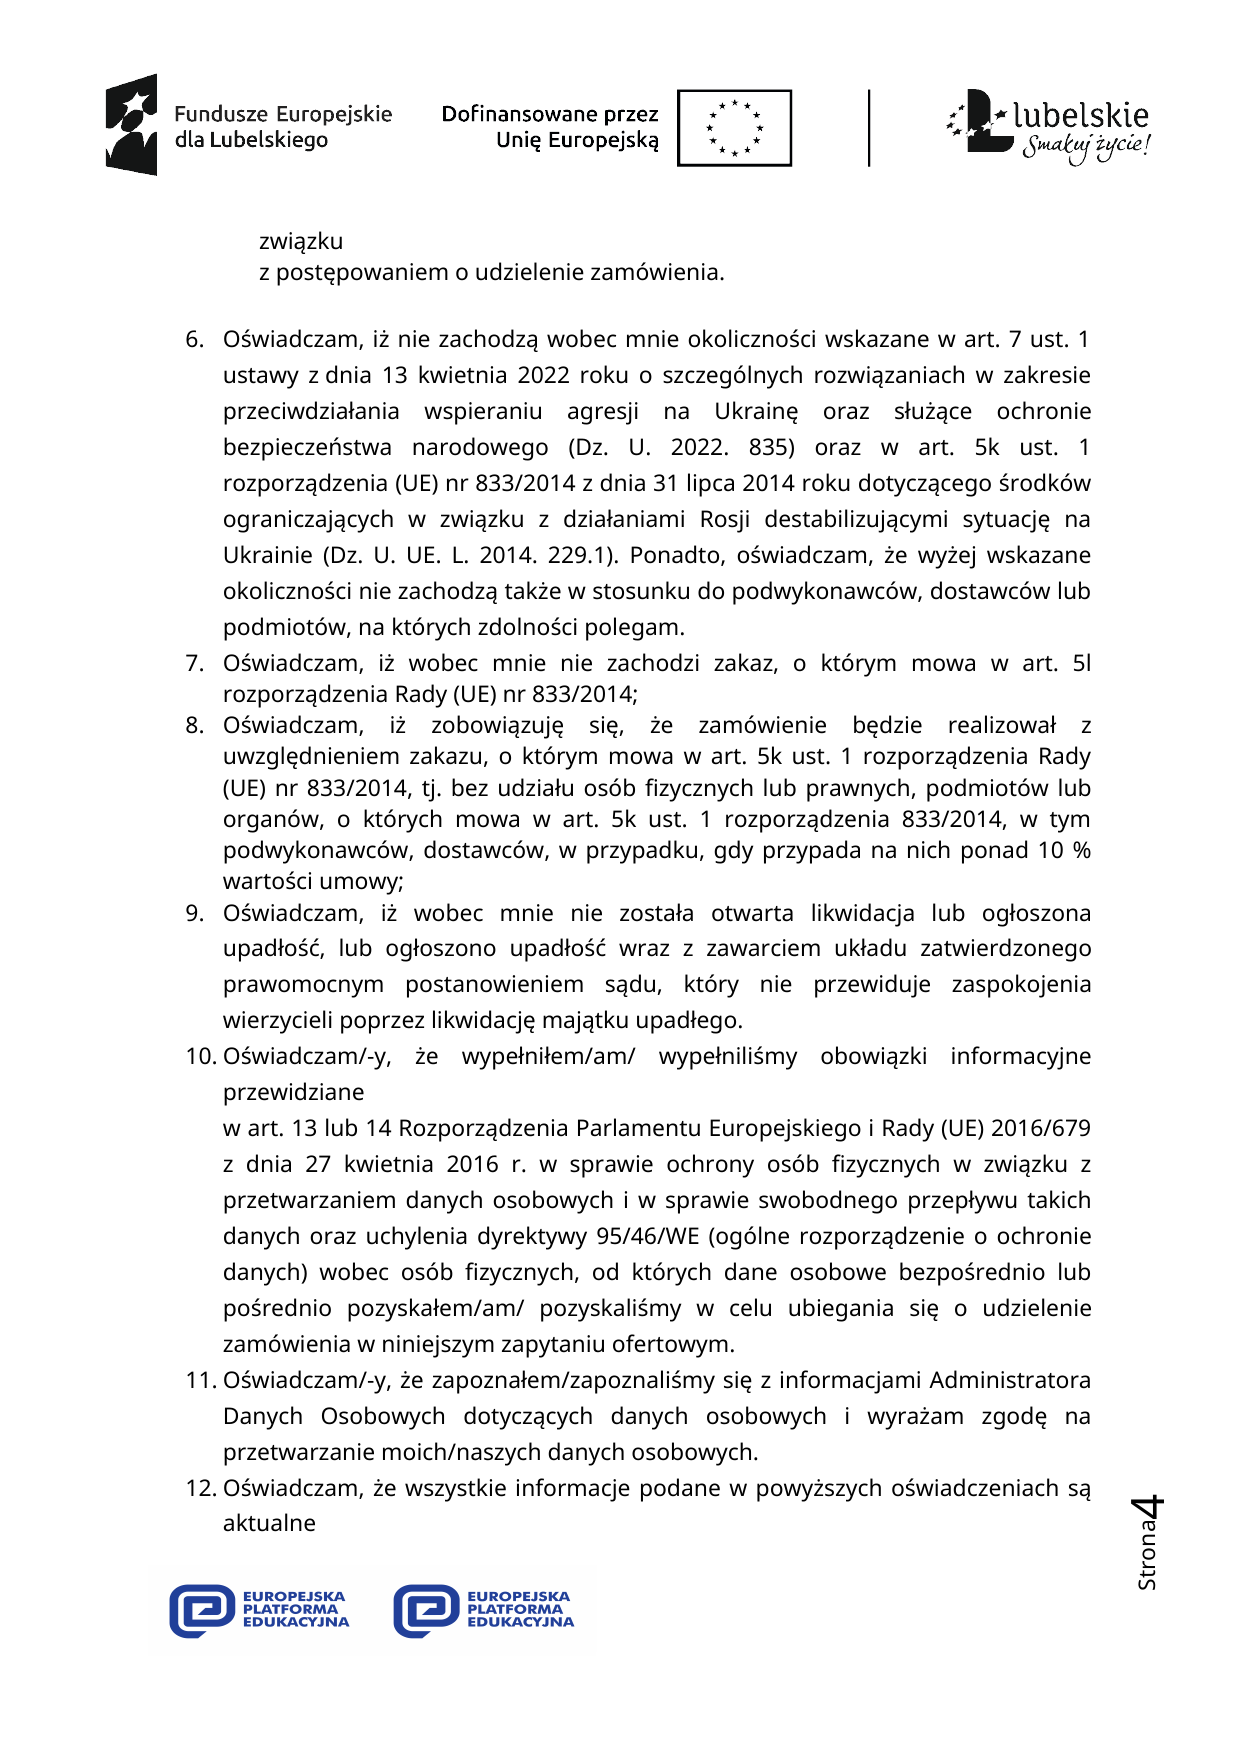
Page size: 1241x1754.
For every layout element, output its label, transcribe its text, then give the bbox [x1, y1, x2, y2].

list Oświadczam/-y, że wypełniłem/am/ wypełniliśmy obowiązki informacyjne przewidziane w art. 13 lub 14 Rozporządzenia Parlamentu Europejskiego i Rady (UE) 2016/679 z dnia 27 kwietnia 2016 r. w sprawie ochrony osób fizycznych w związku z przetwarzaniem danych osobowych i w sprawie swobodnego przepływu takich danych oraz uchylenia dyrektywy 95/46/WE (ogólne rozporządzenie o ochronie danych) wobec osób fizycznych, od których dane osobowe bezpośrednio lub pośrednio pozyskałem/am/ pozyskaliśmy w celu ubiegania się o udzielenie zamówienia w niniejszym zapytaniu ofertowym. [185, 1040, 1093, 1359]
picture [147, 1565, 597, 1656]
picture [78, 47, 1176, 202]
list Oświadczam/-y, że zapoznałem/zapoznaliśmy się z informacjami Administratora Danych Osobowych dotyczących danych osobowych i wyrażam zgodę na przetwarzanie moich/naszych danych osobowych. [185, 1364, 1093, 1467]
list Oświadczam, iż nie zachodzą wobec mnie okoliczności wskazane w art. 7 ust. 1 ustawy z dnia 13 kwietnia 2022 roku o szczególnych rozwiązaniach w zakresie przeciwdziałania wspieraniu agresji na Ukrainę oraz służące ochronie bezpieczeństwa narodowego (Dz. U. 2022. 835) oraz w art. 5k ust. 1 rozporządzenia (UE) nr 833/2014 z dnia 31 lipca 2014 roku dotyczącego środków ograniczających w związku z działaniami Rosji destabilizującymi sytuację na Ukrainie (Dz. U. UE. L. 2014. 229.1). Ponadto, oświadczam, że wyżej wskazane okoliczności nie zachodzą także w stosunku do podwykonawców, dostawców lub podmiotów, na których zdolności polegam. [185, 323, 1093, 642]
list Oświadczam, iż wobec mnie nie zachodzi zakaz, o którym mowa w art. 5l rozporządzenia Rady (UE) nr 833/2014; [185, 646, 1093, 709]
list Oświadczam, iż wobec mnie nie została otwarta likwidacja lub ogłoszona upadłość, lub ogłoszono upadłość wraz z zawarciem układu zatwierdzonego prawomocnym postanowieniem sądu, który nie przewiduje zaspokojenia wierzycieli poprzez likwidację majątku upadłego. [185, 896, 1093, 1036]
list Oświadczam, iż zobowiązuję się, że zamówienie będzie realizował z uwzględnieniem zakazu, o którym mowa w art. 5k ust. 1 rozporządzenia Rady (UE) nr 833/2014, tj. bez udziału osób fizycznych lub prawnych, podmiotów lub organów, o których mowa w art. 5k ust. 1 rozporządzenia 833/2014, w tym podwykonawców, dostawców, w przypadku, gdy przypada na nich ponad 10 % wartości umowy; [185, 709, 1093, 896]
